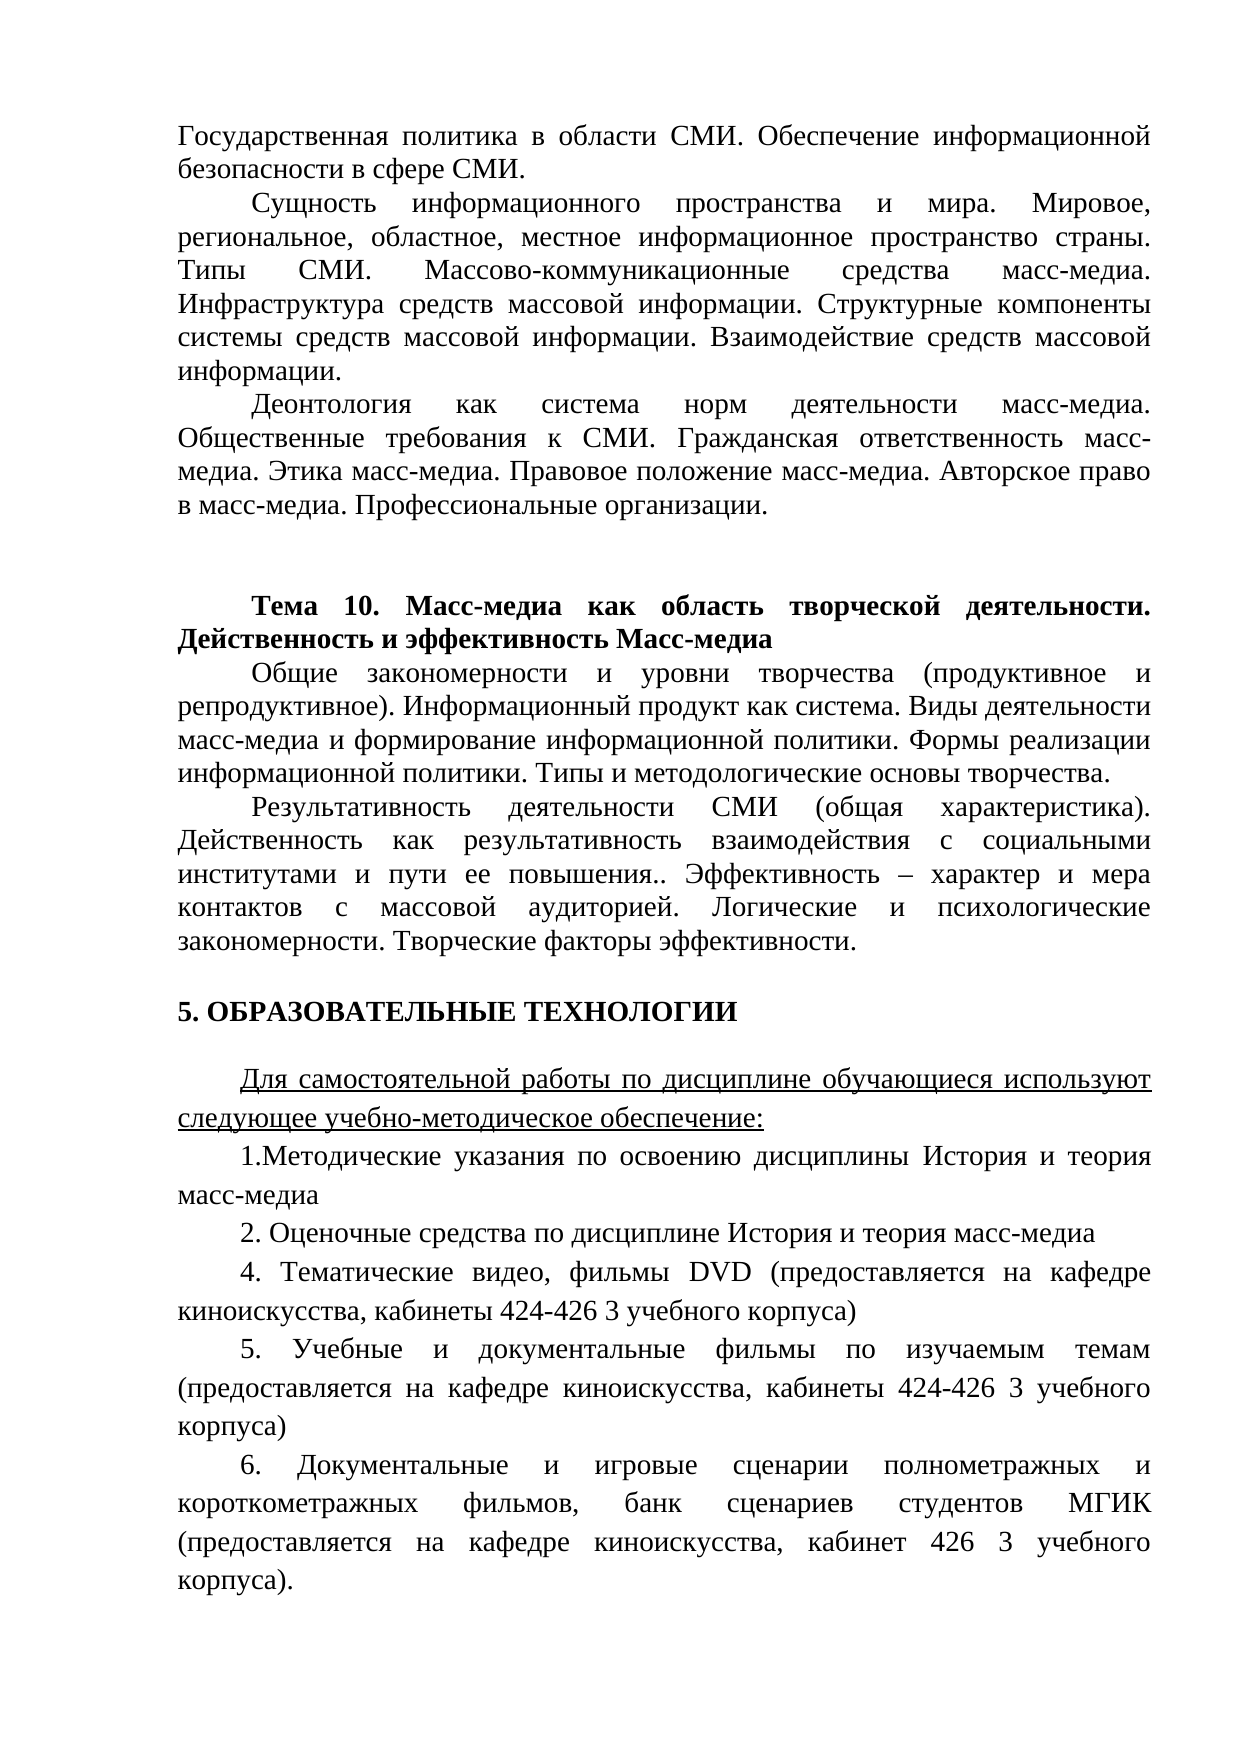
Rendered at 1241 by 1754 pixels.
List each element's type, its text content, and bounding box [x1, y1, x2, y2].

text 1.Методические указания по освоению дисциплины История и теория масс-медиа [177, 1138, 1152, 1211]
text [177, 118, 1152, 185]
text Сущность информационного пространства и мира. Мировое, региональное, областное, местное информационное пространство страны. Типы СМИ. Массово-коммуникационные средства масс-медиа. Инфраструктура средств массовой информации. Структурные компоненты системы средств массовой информации. Взаимодействие средств массовой информации. [177, 185, 1152, 386]
text 5. Учебные и документальные фильмы по изучаемым темам (предоставляется на кафедре киноискусства, кабинеты 424-426 3 учебного корпуса) [177, 1331, 1152, 1442]
text Деонтология как система норм деятельности масс-медиа. Общественные требования к СМИ. Гражданская ответственность масс-медиа. Этика масс-медиа. Правовое положение масс-медиа. Авторское право в масс-медиа. Профессиональные организации. [177, 386, 1152, 521]
text Общие закономерности и уровни творчества (продуктивное и репродуктивное). Информационный продукт как система. Виды деятельности масс-медиа и формирование информационной политики. Формы реализации информационной политики. Типы и методологические основы творчества. [177, 655, 1152, 789]
text Результативность деятельности СМИ (общая характеристика). Действенность как результативность взаимодействия с социальными институтами и пути ее повышения.. Эффективность – характер и мера контактов с массовой аудиторией. Логические и психологические закономерности. Творческие факторы эффективности. [177, 789, 1152, 957]
text 4. Тематические видео, фильмы DVD (предоставляется на кафедре киноискусства, кабинеты 424-426 3 учебного корпуса) [177, 1254, 1152, 1326]
text Тема 10. Масс-медиа как область творческой деятельности. Действенность и эффективность Масс-медиа [177, 588, 1152, 655]
text 2. Оценочные средства по дисциплине История и теория масс-медиа [177, 1216, 1152, 1249]
text Для самостоятельной работы по дисциплине обучающиеся используют следующее учебно-методическое обеспечение: [177, 1061, 1152, 1133]
text 5. ОБРАЗОВАТЕЛЬНЫЕ ТЕХНОЛОГИИ [177, 994, 1152, 1028]
text 6. Документальные и игровые сценарии полнометражных и короткометражных фильмов, банк сценариев студентов МГИК (предоставляется на кафедре киноискусства, кабинет 426 3 учебного корпуса). [177, 1447, 1152, 1596]
